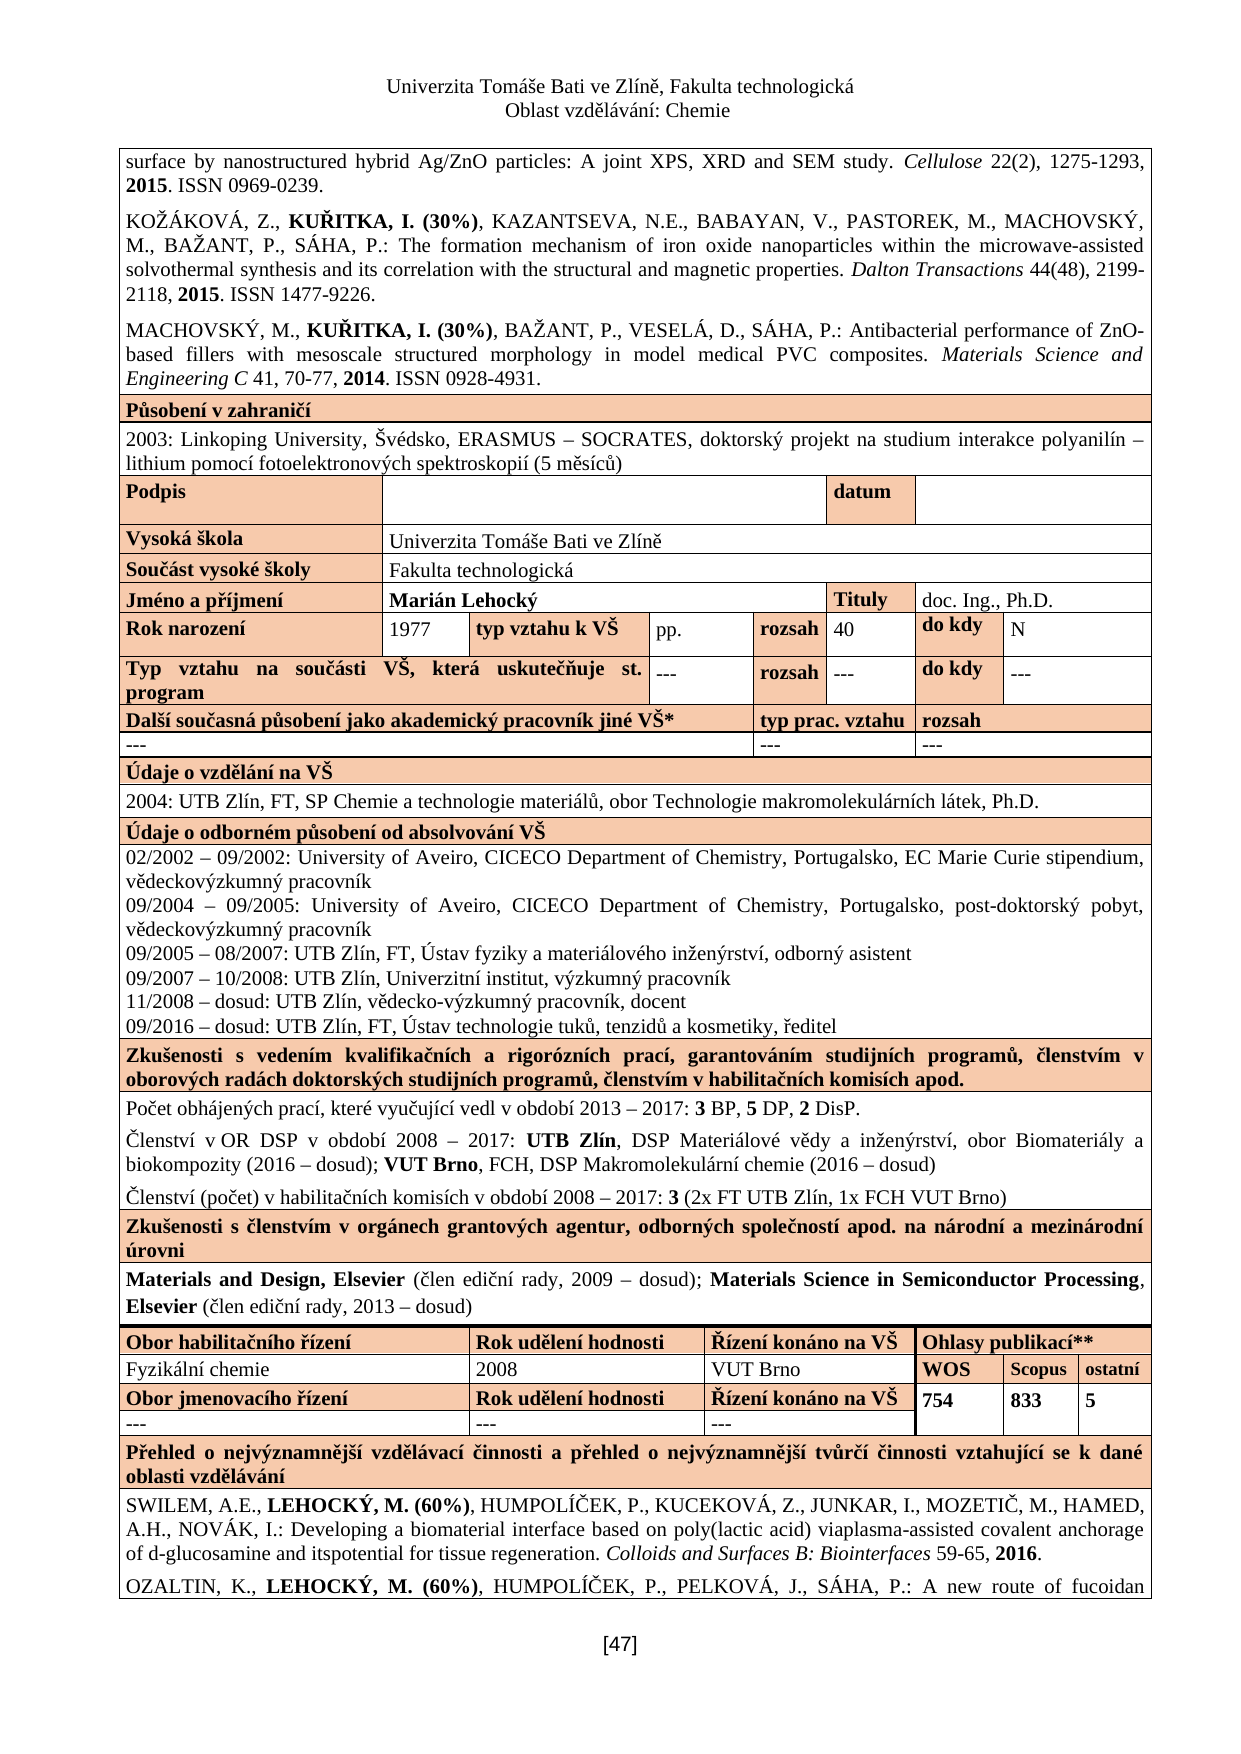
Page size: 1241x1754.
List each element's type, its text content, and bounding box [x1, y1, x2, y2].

table_cell Materials and Design, Elsevier (člen ediční rady, 2009 – dosud); Materials Science in Semiconductor Processing, Elsevier (člen ediční rady, 2013 – dosud) [120, 1263, 1151, 1324]
table_cell Fyzikální chemie [120, 1355, 469, 1383]
table_cell Řízení konáno na VŠ [705, 1328, 914, 1353]
table_cell 1977 [383, 613, 469, 656]
table_cell Další současná působení jako akademický pracovník jiné VŠ* [120, 705, 753, 731]
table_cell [120, 149, 1151, 394]
table_cell Řízení konáno na VŠ [705, 1384, 914, 1410]
table_cell rozsah [754, 613, 826, 656]
table_cell typ vztahu k VŠ [470, 613, 649, 656]
table_cell [916, 476, 1151, 524]
table_cell Rok narození [120, 613, 382, 656]
table_cell --- [120, 733, 753, 756]
table_cell Ohlasy publikací** [917, 1328, 1151, 1353]
table_cell Údaje o vzdělání na VŠ [120, 758, 1151, 783]
table_cell Tituly [827, 583, 915, 612]
table_cell --- [1004, 657, 1151, 704]
table_cell 40 [827, 613, 915, 656]
table_cell VUT Brno [705, 1355, 914, 1383]
table_cell Univerzita Tomáše Bati ve Zlíně [383, 525, 1151, 553]
table_cell --- [120, 1411, 469, 1435]
table_cell rozsah [754, 657, 826, 704]
table_cell Přehled o nejvýznamnější vzdělávací činnosti a přehled o nejvýznamnější tvůrčí činnosti vztahující se k dané oblasti vzdělávání [120, 1436, 1151, 1488]
table_cell 5 [1079, 1384, 1151, 1435]
table_cell Podpis [120, 476, 382, 524]
table_cell rozsah [916, 705, 1151, 731]
table_cell 754 [917, 1384, 1003, 1435]
table_cell 2003: Linkoping University, Švédsko, ERASMUS – SOCRATES, doktorský projekt na studium interakce polyanilín – lithium pomocí fotoelektronových spektroskopií (5 měsíců) [120, 423, 1151, 475]
table_cell Údaje o odborném působení od absolvování VŠ [120, 818, 1151, 844]
table_cell WOS [917, 1355, 1003, 1383]
table_cell typ prac. vztahu [754, 705, 915, 731]
table_cell --- [827, 657, 915, 704]
table_cell --- [650, 657, 753, 704]
table_cell [383, 476, 826, 524]
table_cell do kdy [916, 657, 1003, 704]
table_cell Marián Lehocký [383, 583, 826, 612]
table_cell pp. [650, 613, 753, 656]
table_cell Zkušenosti s vedením kvalifikačních a rigorózních prací, garantováním studijních programů, členstvím v oborových radách doktorských studijních programů, členstvím v habilitačních komisích apod. [120, 1039, 1151, 1091]
table_cell Součást vysoké školy [120, 554, 382, 582]
table_cell Zkušenosti s členstvím v orgánech grantových agentur, odborných společností apod. na národní a mezinárodní úrovni [120, 1210, 1151, 1262]
table_cell Rok udělení hodnosti [470, 1384, 704, 1410]
table_cell 02/2002 – 09/2002: University of Aveiro, CICECO Department of Chemistry, Portugalsko, EC Marie Curie stipendium, vědeckovýzkumný pracovník 09/2004 – 09/2005: University of Aveiro, CICECO Department of Chemistry, Portugalsko, post-doktorský pobyt, vědeckovýzkumný pracovník 09/2005 – 08/2007: UTB Zlín, FT, Ústav fyziky a materiálového inženýrství, odborný asistent 09/2007 – 10/2008: UTB Zlín, Univerzitní institut, výzkumný pracovník 11/2008 – dosud: UTB Zlín, vědecko-výzkumný pracovník, docent 09/2016 – dosud: UTB Zlín, FT, Ústav technologie tuků, tenzidů a kosmetiky, ředitel [120, 845, 1151, 1038]
table_cell Typ vztahu na součásti VŠ, která uskutečňuje st. program [120, 657, 649, 704]
table_cell --- [916, 733, 1151, 756]
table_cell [120, 1489, 1151, 1598]
table_cell 833 [1004, 1384, 1078, 1435]
table_cell N [1004, 613, 1151, 656]
table_cell Obor habilitačního řízení [120, 1328, 469, 1353]
table_cell ostatní [1079, 1355, 1151, 1383]
table_cell Scopus [1004, 1355, 1078, 1383]
table_cell Obor jmenovacího řízení [120, 1384, 469, 1410]
table_cell Počet obhájených prací, které vyučující vedl v období 2013 – 2017: 3 BP, 5 DP, 2 DisP. Členství v OR DSP v období 2008 – 2017: UTB Zlín, DSP Materiálové vědy a inženýrství, obor Biomateriály a biokompozity (2016 – dosud); VUT Brno, FCH, DSP Makromolekulární chemie (2016 – dosud) Členství (počet) v habilitačních komisích v období 2008 – 2017: 3 (2x FT UTB Zlín, 1x FCH VUT Brno) [120, 1092, 1151, 1209]
table_cell do kdy [916, 613, 1003, 656]
table_cell --- [754, 733, 915, 756]
table_cell Fakulta technologická [383, 554, 1151, 582]
table_cell --- [705, 1411, 914, 1435]
table_cell Rok udělení hodnosti [470, 1328, 704, 1353]
table_cell Vysoká škola [120, 525, 382, 553]
table_cell datum [827, 476, 915, 524]
table_cell Jméno a příjmení [120, 583, 382, 612]
table_cell 2004: UTB Zlín, FT, SP Chemie a technologie materiálů, obor Technologie makromolekulárních látek, Ph.D. [120, 785, 1151, 817]
table_cell --- [470, 1411, 704, 1435]
table_cell Působení v zahraničí [120, 395, 1151, 421]
table_cell doc. Ing., Ph.D. [916, 583, 1151, 612]
table_cell 2008 [470, 1355, 704, 1383]
